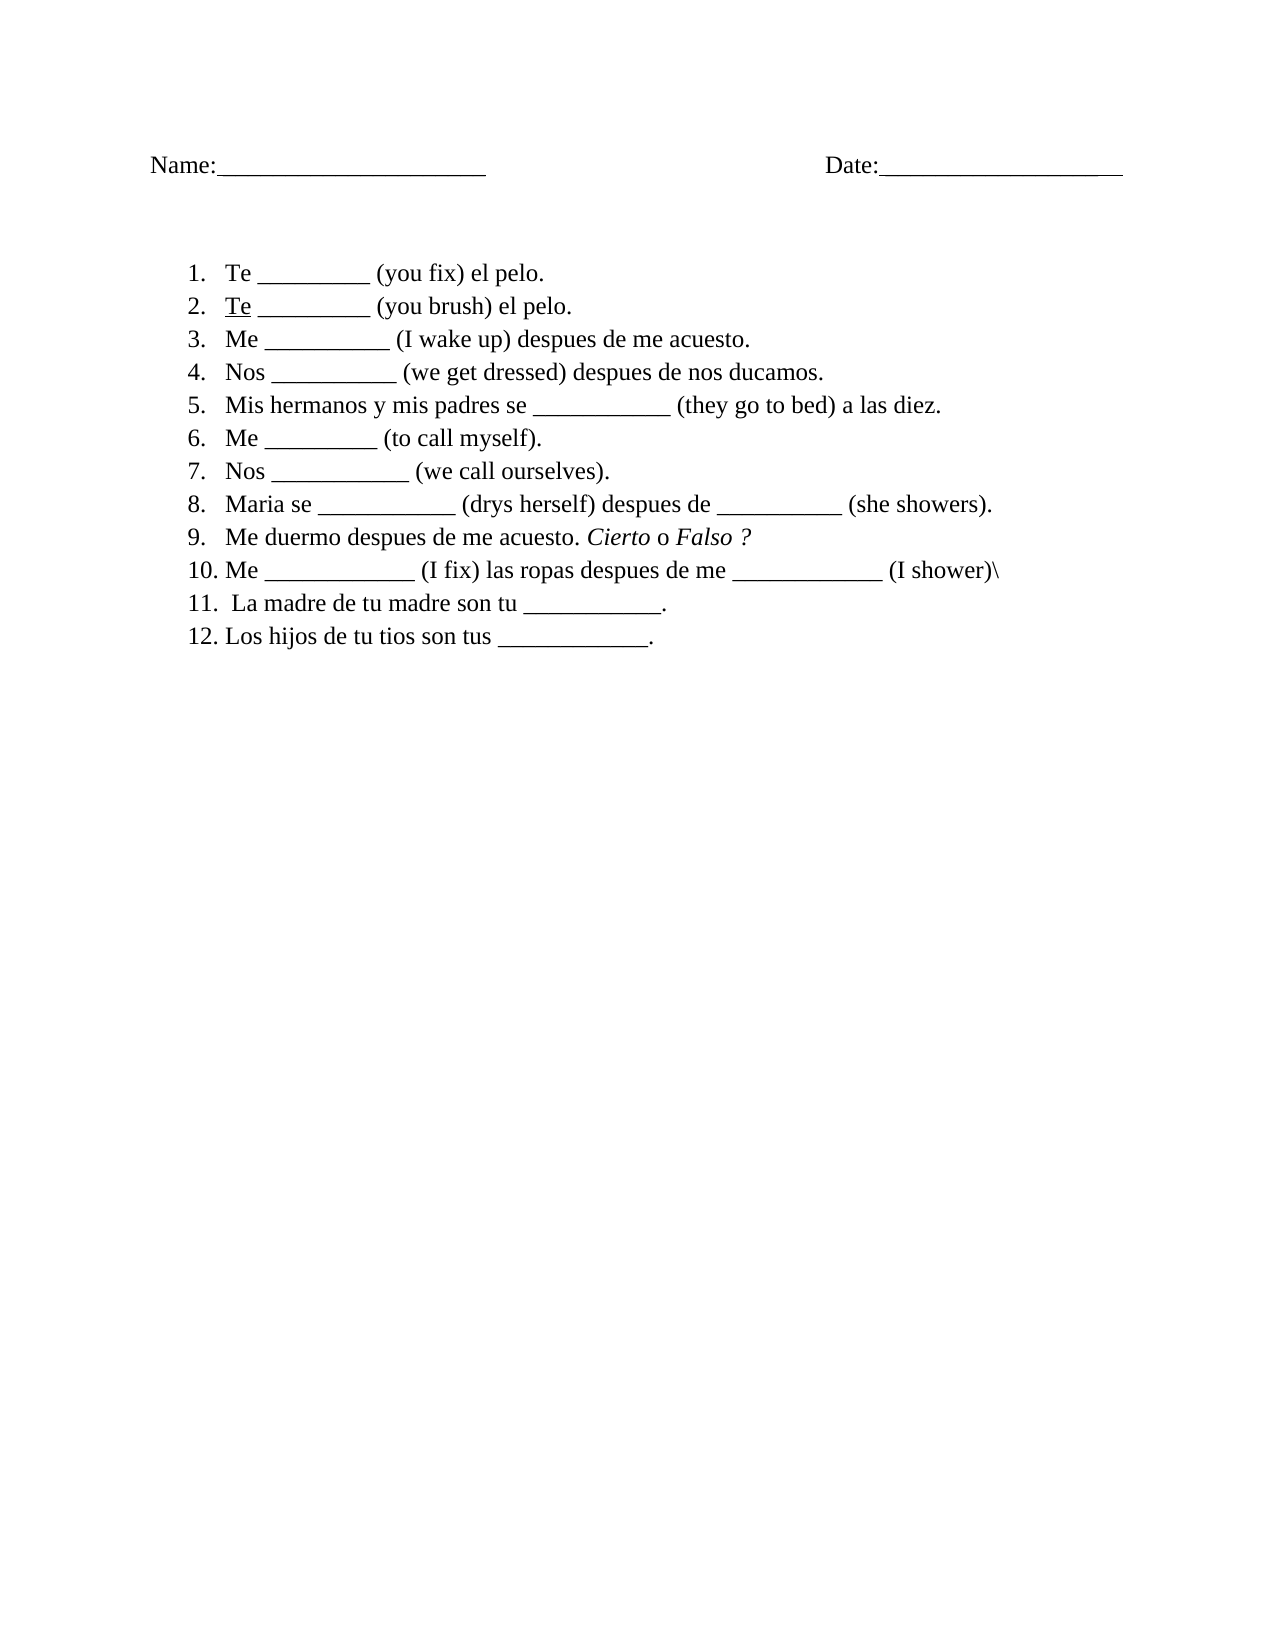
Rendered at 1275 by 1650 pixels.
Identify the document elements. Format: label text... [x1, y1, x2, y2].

list Mis hermanos y mis padres se ___________ (they go to bed) a las diez. [187, 390, 1125, 418]
list Nos __________ (we get dressed) despues de nos ducamos. [187, 357, 1125, 386]
list Me _________ (to call myself). [187, 423, 1125, 452]
list Me __________ (I wake up) despues de me acuesto. [187, 324, 1125, 352]
list Me ____________ (I fix) las ropas despues de me ____________ (I shower)\ [187, 555, 1125, 584]
list La madre de tu madre son tu ___________. [187, 588, 1125, 617]
list Te _________ (you fix) el pelo. [187, 258, 1125, 286]
list Nos ___________ (we call ourselves). [187, 456, 1125, 484]
list Los hijos de tu tios son tus ____________. [187, 621, 1125, 650]
list Maria se ___________ (drys herself) despues de __________ (she showers). [187, 489, 1125, 518]
text Name: _____________________ Date: _________________ [150, 150, 1125, 179]
list Me duermo despues de me acuesto. Cierto o Falso ? [187, 522, 1125, 551]
list Te _________ (you brush) el pelo. [187, 291, 1125, 319]
